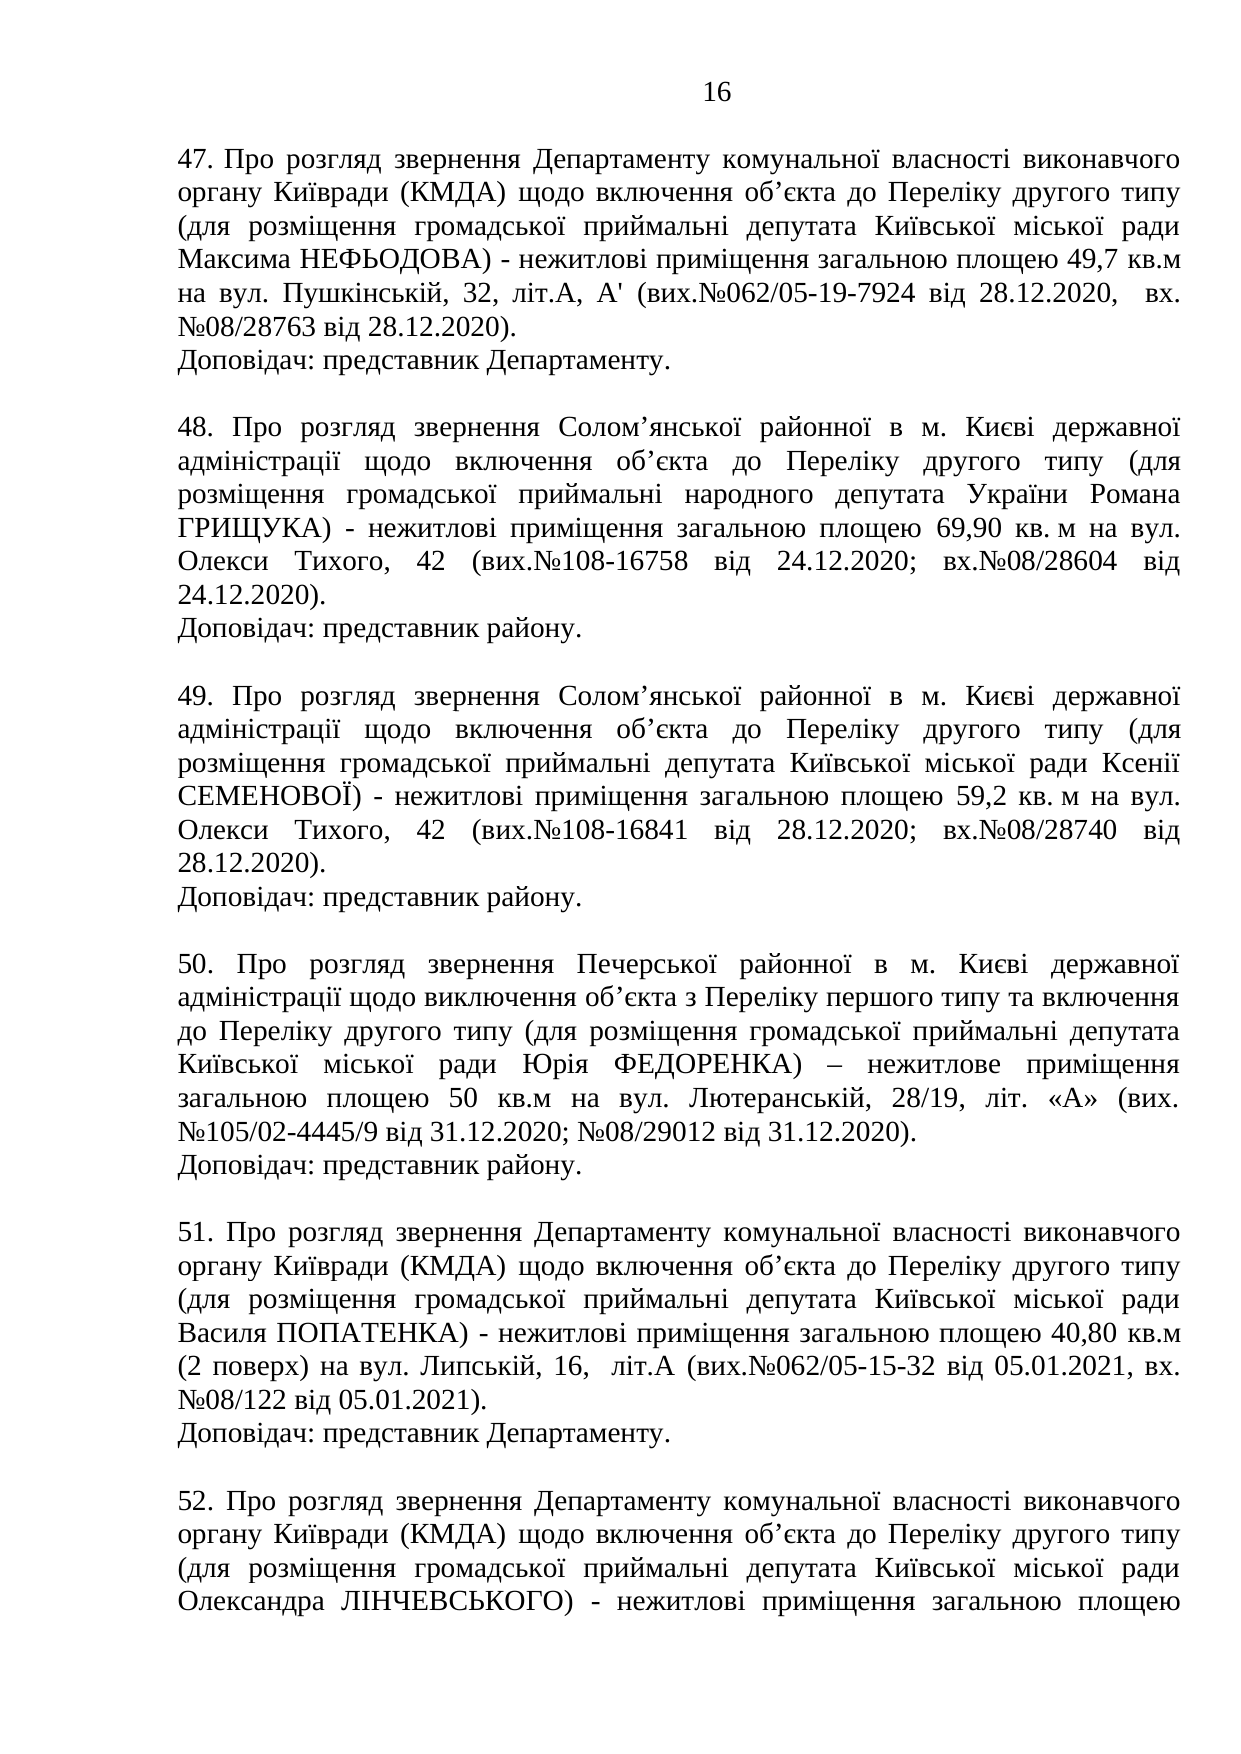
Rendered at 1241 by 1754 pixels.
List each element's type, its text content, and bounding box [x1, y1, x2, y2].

text 49. Про розгляд звернення Солом’янської районної в м. Києві державної адміністрації щодо включення об’єкта до Переліку другого типу (для розміщення громадської приймальні депутата Київської міської ради Ксенії СЕМЕНОВОЇ) - нежитлові приміщення загальною площею 59,2 кв. м на вул. Олекси Тихого, 42 (вих.№108-16841 від 28.12.2020; вх.№08/28740 від 28.12.2020). [177, 678, 1181, 745]
text 47. Про розгляд звернення Департаменту комунальної власності виконавчого органу Київради (КМДА) щодо включення об’єкта до Переліку другого типу (для розміщення громадської приймальні депутата Київської міської ради Максима НЕФЬОДОВА) - нежитлові приміщення загальною площею 49,7 кв.м на вул. Пушкінській, 32, літ.А, А' (вих.№062/05-19-7924 від 28.12.2020, вх. №08/28763 від 28.12.2020). [177, 242, 1181, 342]
text 49. Про розгляд звернення Солом’янської районної в м. Києві державної адміністрації щодо включення об’єкта до Переліку другого типу (для розміщення громадської приймальні депутата Київської міської ради Ксенії СЕМЕНОВОЇ) - нежитлові приміщення загальною площею 59,2 кв. м на вул. Олекси Тихого, 42 (вих.№108-16841 від 28.12.2020; вх.№08/28740 від 28.12.2020). [177, 778, 1181, 879]
text 50. Про розгляд звернення Печерської районної в м. Києві державної адміністрації щодо виключення об’єкта з Переліку першого типу та включення до Переліку другого типу (для розміщення громадської приймальні депутата Київської міської ради Юрія ФЕДОРЕНКА) – нежитлове приміщення загальною площею 50 кв.м на вул. Лютеранській, 28/19, літ. «А» (вих. №105/02-4445/9 від 31.12.2020; №08/29012 від 31.12.2020). [177, 946, 1181, 1147]
text 47. Про розгляд звернення Департаменту комунальної власності виконавчого органу Київради (КМДА) щодо включення об’єкта до Переліку другого типу (для розміщення громадської приймальні депутата Київської міської ради Максима НЕФЬОДОВА) - нежитлові приміщення загальною площею 49,7 кв.м на вул. Пушкінській, 32, літ.А, А' (вих.№062/05-19-7924 від 28.12.2020, вх. №08/28763 від 28.12.2020). [177, 141, 1181, 242]
text 51. Про розгляд звернення Департаменту комунальної власності виконавчого органу Київради (КМДА) щодо включення об’єкта до Переліку другого типу (для розміщення громадської приймальні депутата Київської міської ради Василя ПОПАТЕНКА) - нежитлові приміщення загальною площею 40,80 кв.м (2 поверх) на вул. Липській, 16, літ.А (вих.№062/05-15-32 від 05.01.2021, вх. №08/122 від 05.01.2021). [177, 1214, 1181, 1315]
text 51. Про розгляд звернення Департаменту комунальної власності виконавчого органу Київради (КМДА) щодо включення об’єкта до Переліку другого типу (для розміщення громадської приймальні депутата Київської міської ради Василя ПОПАТЕНКА) - нежитлові приміщення загальною площею 40,80 кв.м (2 поверх) на вул. Липській, 16, літ.А (вих.№062/05-15-32 від 05.01.2021, вх. №08/122 від 05.01.2021). [177, 1315, 1181, 1416]
text Доповідач: представник району. [177, 1147, 1181, 1181]
text Доповідач: представник Департаменту. [177, 1416, 1181, 1449]
text Доповідач: представник району. [177, 611, 1181, 644]
text Доповідач: представник Департаменту. [177, 342, 1181, 376]
text 48. Про розгляд звернення Солом’янської районної в м. Києві державної адміністрації щодо включення об’єкта до Переліку другого типу (для розміщення громадської приймальні народного депутата України Романа ГРИЩУКА) - нежитлові приміщення загальною площею 69,90 кв. м на вул. Олекси Тихого, 42 (вих.№108-16758 від 24.12.2020; вх.№08/28604 від 24.12.2020). [177, 409, 1181, 611]
text Доповідач: представник району. [177, 879, 1181, 912]
